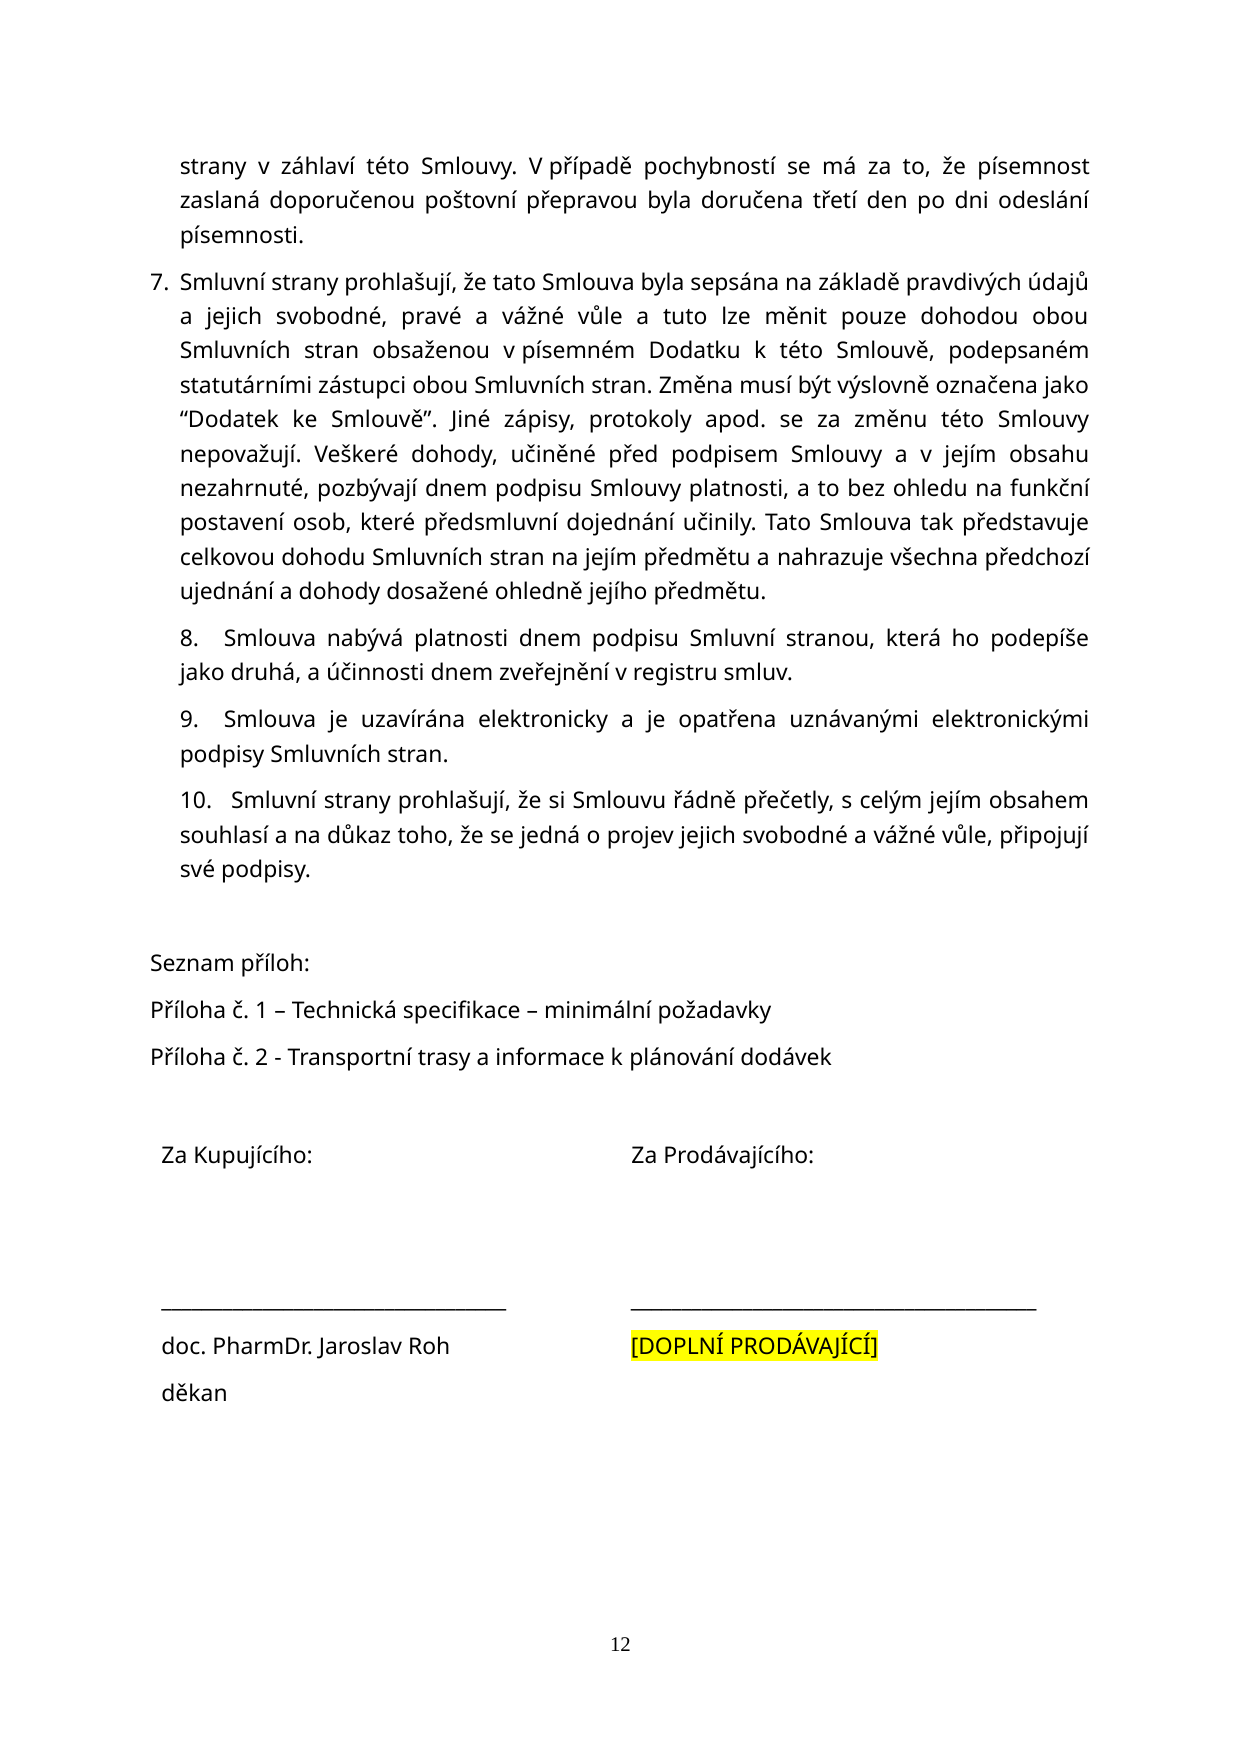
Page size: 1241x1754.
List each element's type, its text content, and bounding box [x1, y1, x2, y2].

list Smlouva je uzavírána elektronicky a je opatřena uznávanými elektronickými podpisy Smluvních stran. [179, 703, 1090, 769]
text Příloha č. 2 - Transportní trasy a informace k plánování dodávek [150, 1041, 1090, 1072]
list Smluvní strany prohlašují, že si Smlouvu řádně přečetly, s celým jejím obsahem souhlasí a na důkaz toho, že se jedná o projev jejich svobodné a vážné vůle, připojují své podpisy. [179, 784, 1090, 884]
table_header __________________________________ doc. PharmDr. Jaroslav Roh děkan [150, 1223, 619, 1423]
text Seznam příloh: [150, 947, 1090, 978]
list Smlouva nabývá platnosti dnem podpisu Smluvní stranou, která ho podepíše jako druhá, a účinnosti dnem zveřejnění v registru smluv. [179, 622, 1090, 687]
list Smluvní strany prohlašují, že tato Smlouva byla sepsána na základě pravdivých údajů a jejich svobodné, pravé a vážné vůle a tuto lze měnit pouze dohodou obou Smluvních stran obsaženou v písemném Dodatku k této Smlouvě, podepsaném statutárními zástupci obou Smluvních stran. Změna musí být výslovně označena jako “Dodatek ke Smlouvě”. Jiné zápisy, protokoly apod. se za změnu této Smlouvy nepovažují. Veškeré dohody, učiněné před podpisem Smlouvy a v jejím obsahu nezahrnuté, pozbývají dnem podpisu Smlouvy platnosti, a to bez ohledu na funkční postavení osob, které předsmluvní dojednání učinily. Tato Smlouva tak představuje celkovou dohodu Smluvních stran na jejím předmětu a nahrazuje všechna předchozí ujednání a dohody dosažené ohledně jejího předmětu. [150, 266, 1090, 606]
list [150, 150, 1090, 250]
table_header Za Kupujícího: [150, 1126, 620, 1185]
table_header Za Prodávajícího: [620, 1126, 1090, 1185]
table_header ________________________________________ [DOPLNÍ PRODÁVAJÍCÍ] [619, 1223, 1090, 1423]
text Příloha č. 1 – Technická specifikace – minimální požadavky [150, 994, 1090, 1025]
